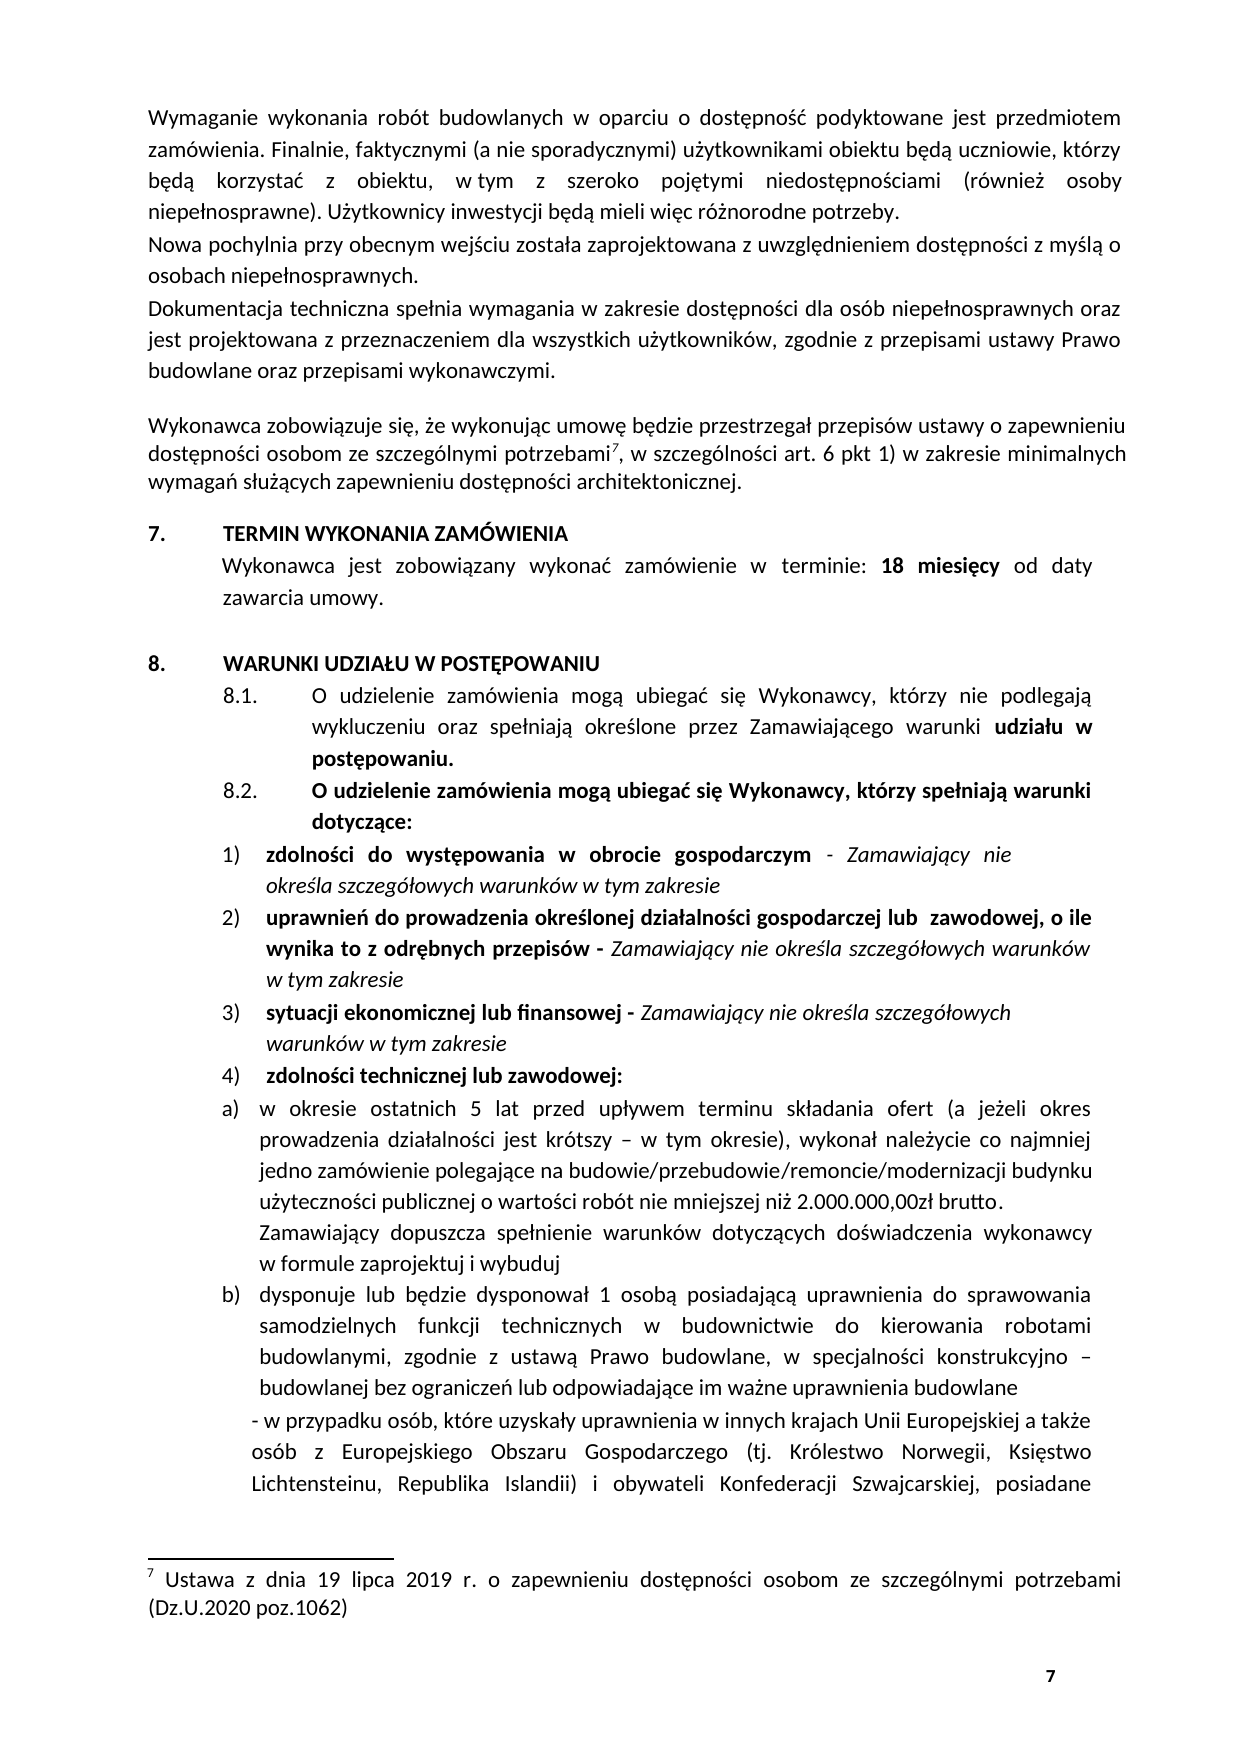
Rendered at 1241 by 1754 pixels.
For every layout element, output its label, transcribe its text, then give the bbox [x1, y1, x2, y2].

text Nowa pochylnia przy obecnym wejściu została zaprojektowana z uwzględnieniem dostępności z myślą o osobach niepełnosprawnych. [148, 230, 1122, 289]
list w okresie ostatnich 5 lat przed upływem terminu składania ofert (a jeżeli okres prowadzenia działalności jest krótszy – w tym okresie), wykonał należycie co najmniej jedno zamówienie polegające na budowie/przebudowie/remoncie/modernizacji budynku użyteczności publicznej o wartości robót nie mniejszej niż 2.000.000,00zł brutto. [222, 1094, 1093, 1215]
text Wykonawca jest zobowiązany wykonać zamówienie w terminie: 18 miesięcy od daty zawarcia umowy. [222, 551, 1093, 611]
list O udzielenie zamówienia mogą ubiegać się Wykonawcy, którzy spełniają warunki dotyczące: [223, 776, 1093, 835]
list zdolności do występowania w obrocie gospodarczym - Zamawiający nie określa szczegółowych warunków w tym zakresie [222, 840, 1014, 899]
text Wymaganie wykonania robót budowlanych w oparciu o dostępność podyktowane jest przedmiotem zamówienia. Finalnie, faktycznymi (a nie sporadycznymi) użytkownikami obiektu będą uczniowie, którzy będą korzystać z obiektu, w tym z szeroko pojętymi niedostępnościami (również osoby niepełnosprawne). Użytkownicy inwestycji będą mieli więc różnorodne potrzeby. [148, 103, 1122, 226]
text Wykonawca zobowiązuje się, że wykonując umowę będzie przestrzegał przepisów ustawy o zapewnieniu dostępności osobom ze szczególnymi potrzebami, w szczególności art. 6 pkt 1) w zakresie minimalnych wymagań służących zapewnieniu dostępności architektonicznej. [148, 411, 1128, 495]
list uprawnień do prowadzenia określonej działalności gospodarczej lub zawodowej, o ile wynika to z odrębnych przepisów - Zamawiający nie określa szczegółowych warunków w tym zakresie [222, 903, 1093, 993]
text 4) zdolności technicznej lub zawodowej: [222, 1062, 1093, 1089]
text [251, 1406, 1093, 1497]
list Zamawiający dopuszcza spełnienie warunków dotyczących doświadczenia wykonawcy w formule zaprojektuj i wybuduj [259, 1218, 1093, 1277]
list O udzielenie zamówienia mogą ubiegać się Wykonawcy, którzy nie podlegają wykluczeniu oraz spełniają określone przez Zamawiającego warunki udziału w postępowaniu. [223, 681, 1093, 772]
list TERMIN WYKONANIA ZAMÓWIENIA [148, 519, 1093, 547]
text Dokumentacja techniczna spełnia wymagania w zakresie dostępności dla osób niepełnosprawnych oraz jest projektowana z przeznaczeniem dla wszystkich użytkowników, zgodnie z przepisami ustawy Prawo budowlane oraz przepisami wykonawczymi. [148, 294, 1122, 384]
list dysponuje lub będzie dysponował 1 osobą posiadającą uprawnienia do sprawowania samodzielnych funkcji technicznych w budownictwie do kierowania robotami budowlanymi, zgodnie z ustawą Prawo budowlane, w specjalności konstrukcyjno – budowlanej bez ograniczeń lub odpowiadające im ważne uprawnienia budowlane [222, 1280, 1093, 1401]
list sytuacji ekonomicznej lub finansowej - Zamawiający nie określa szczegółowych warunków w tym zakresie [222, 998, 1014, 1057]
list WARUNKI UDZIAŁU W POSTĘPOWANIU [148, 649, 1093, 677]
